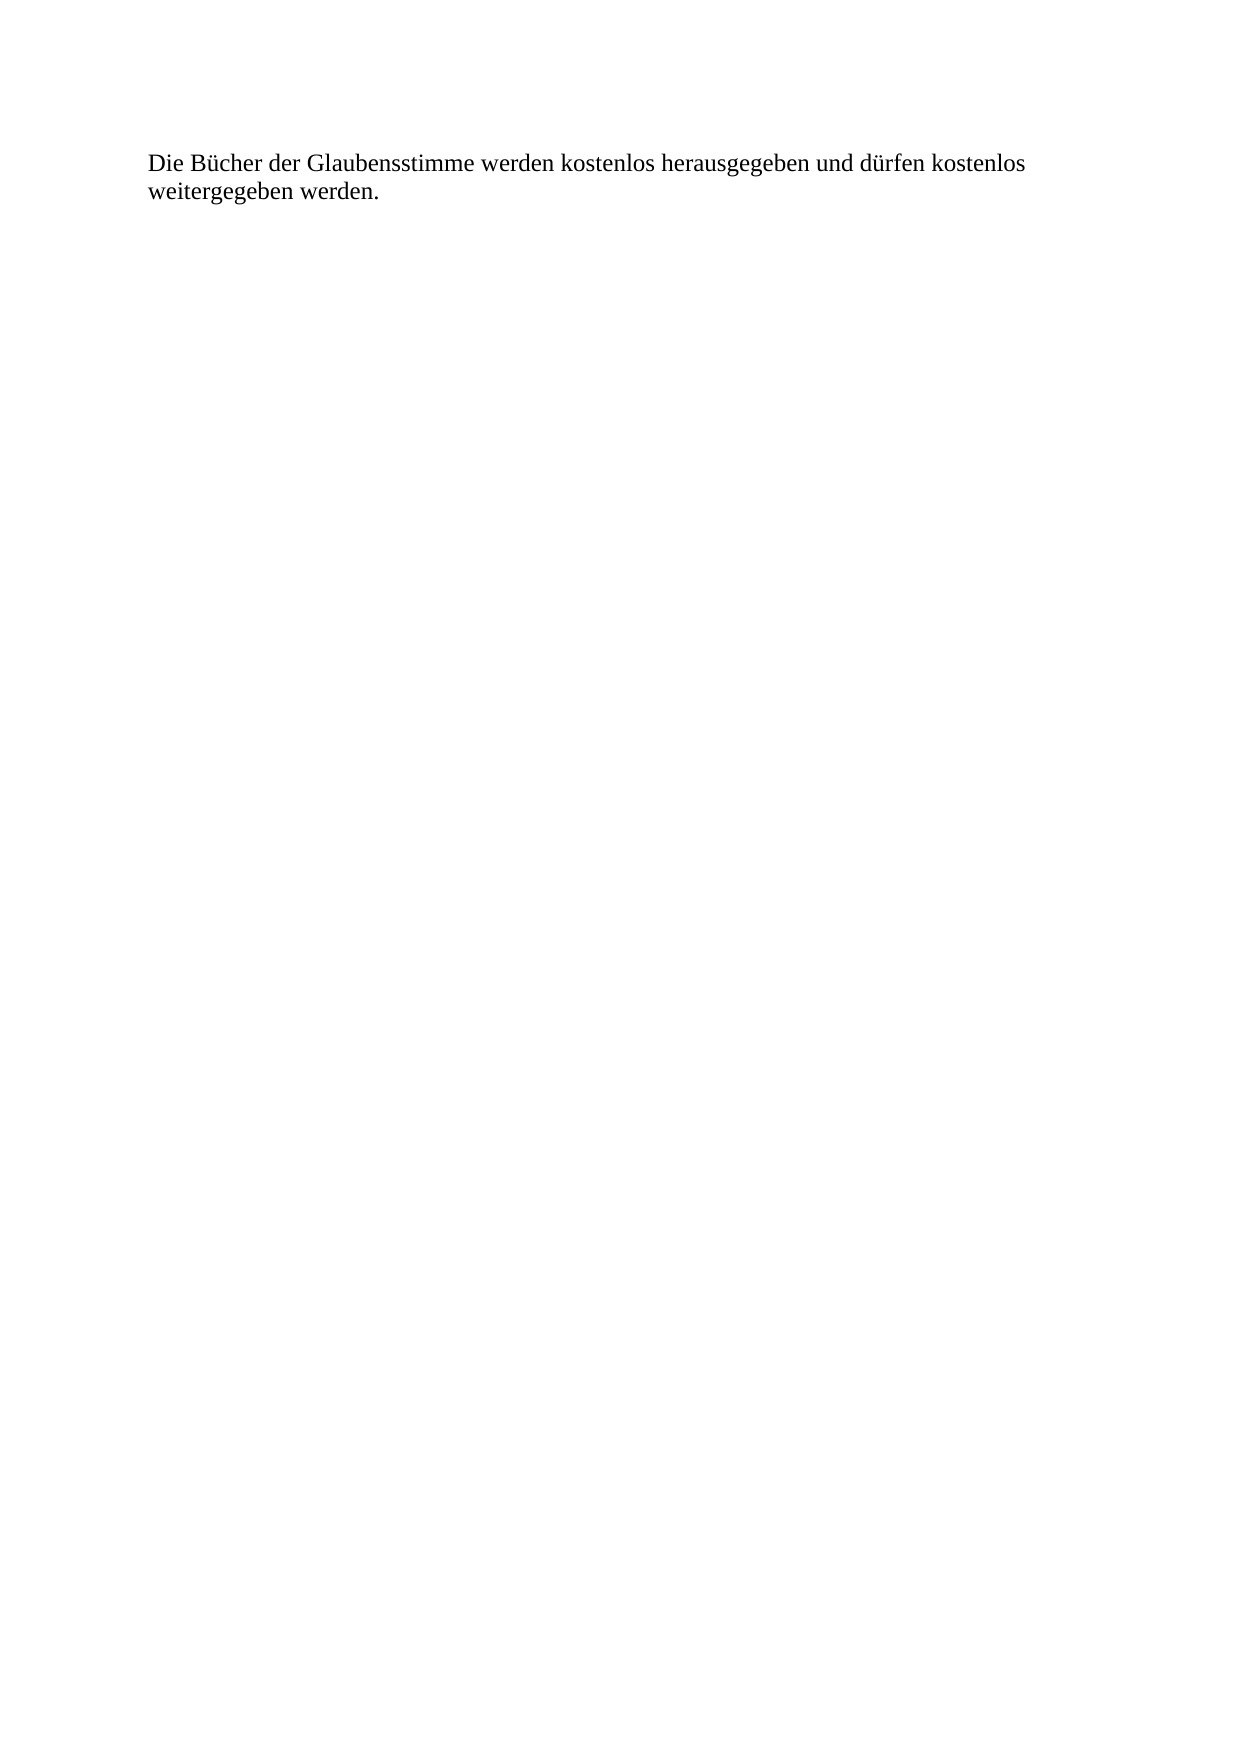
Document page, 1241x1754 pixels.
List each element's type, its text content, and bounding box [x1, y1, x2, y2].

text Die Bücher der Glaubensstimme werden kostenlos herausgegeben und dürfen kostenlos weitergegeben werden. [148, 148, 1093, 205]
